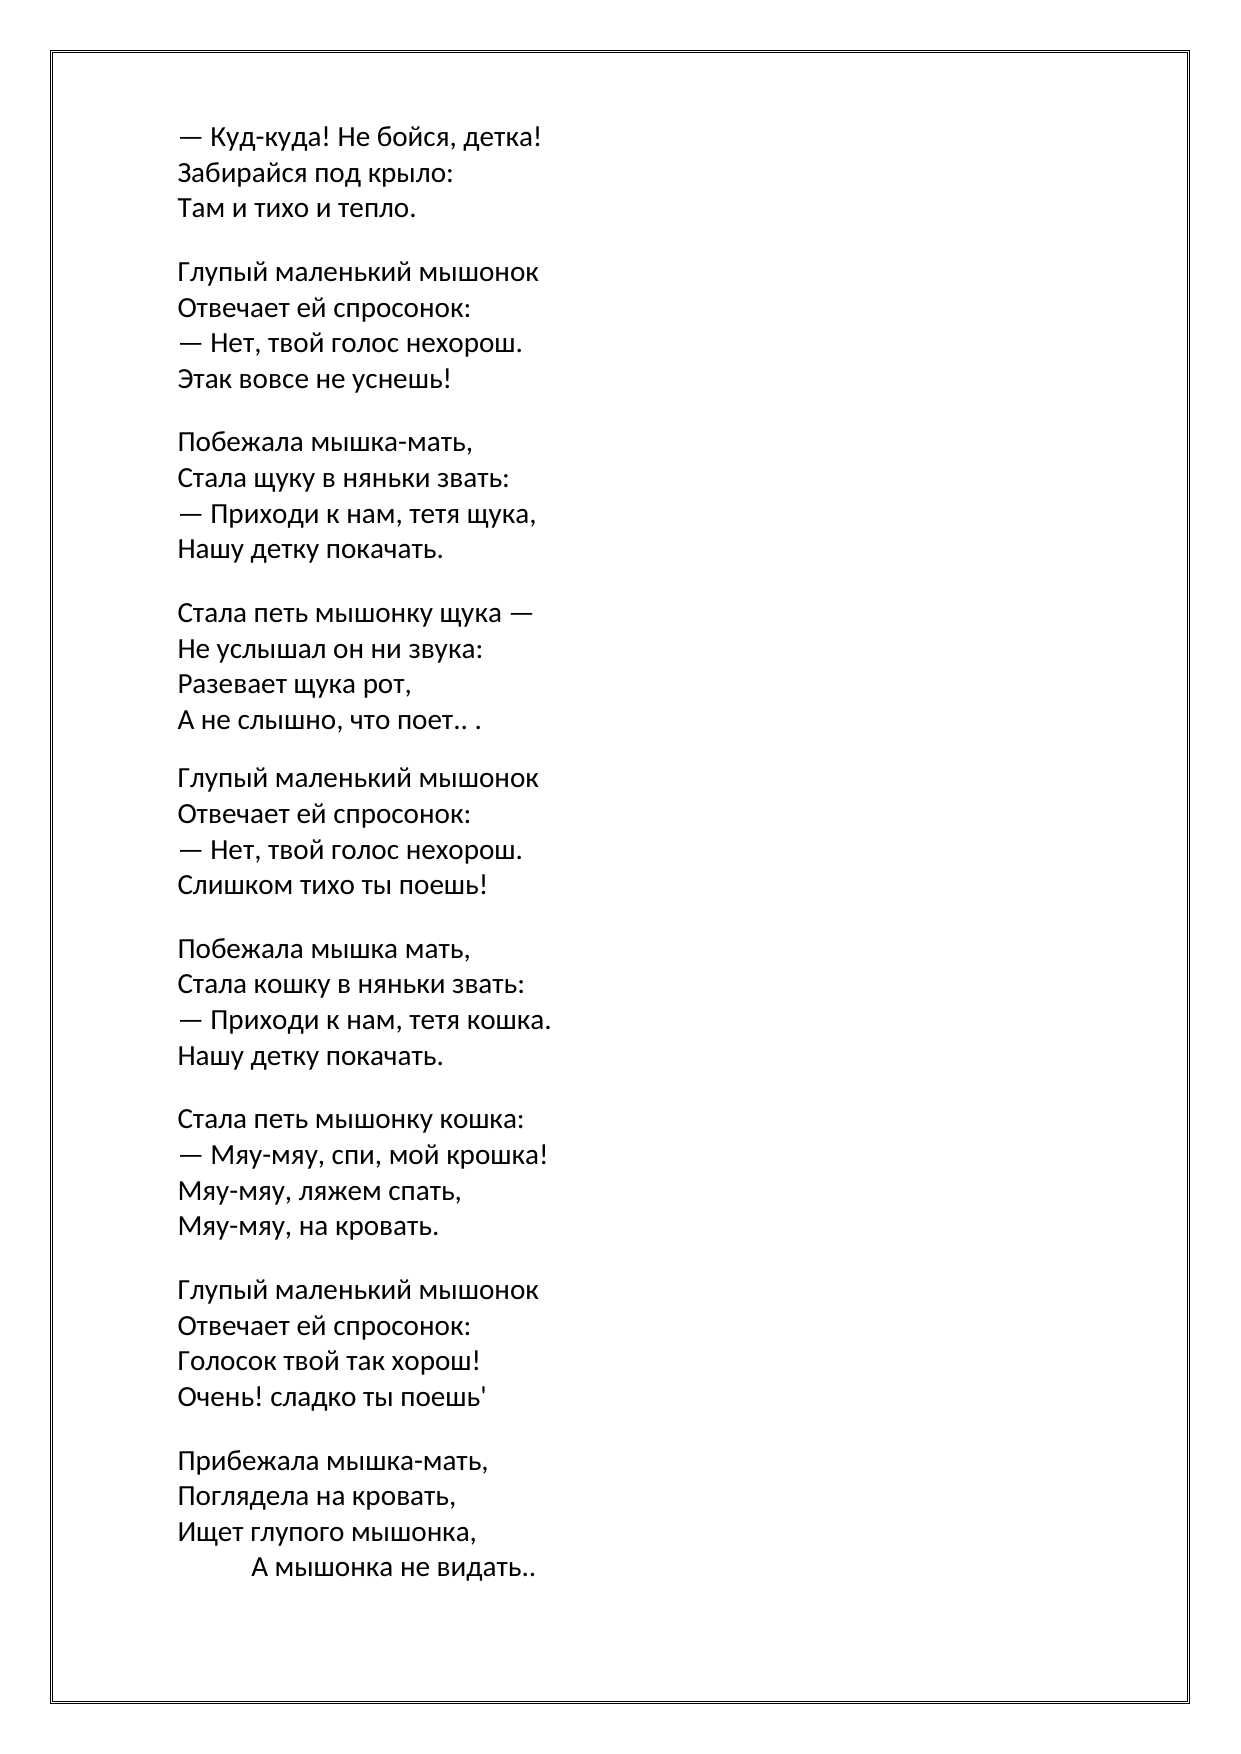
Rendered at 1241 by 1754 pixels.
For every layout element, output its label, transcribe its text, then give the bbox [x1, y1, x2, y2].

text Отвечает ей спросонок: [177, 795, 1152, 831]
text Слишком тихо ты поешь! [177, 866, 1152, 902]
text Стала петь мышонку кошка: [177, 1101, 1152, 1136]
text А мышонка не видать.. [177, 1548, 1152, 1584]
text Глупый маленький мышонок [177, 253, 1152, 289]
text Ищет глупого мышонка, [177, 1513, 1152, 1548]
text — Приходи к нам, тетя кошка. [177, 1001, 1152, 1037]
text Прибежала мышка-мать, [177, 1442, 1152, 1477]
text Побежала мышка мать, [177, 930, 1152, 966]
text Побежала мышка-мать, [177, 423, 1152, 459]
text — Приходи к нам, тетя щука, [177, 495, 1152, 530]
text Поглядела на кровать, [177, 1477, 1152, 1513]
text Не услышал он ни звука: [177, 630, 1152, 665]
text — Нет, твой голос нехорош. [177, 831, 1152, 866]
text — Нет, твой голос нехорош. [177, 324, 1152, 360]
text Глупый маленький мышонок [177, 1271, 1152, 1307]
text — Мяу-мяу, спи, мой крошка! [177, 1136, 1152, 1172]
text Отвечает ей спросонок: [177, 1307, 1152, 1342]
text Отвечает ей спросонок: [177, 289, 1152, 324]
text Этак вовсе не уснешь! [177, 360, 1152, 396]
text Голосок твой так хорош! [177, 1342, 1152, 1378]
text Стала щуку в няньки звать: [177, 459, 1152, 495]
text Очень! сладко ты поешь' [177, 1378, 1152, 1413]
text Нашу детку покачать. [177, 530, 1152, 566]
text Разевает щука рот, [177, 665, 1152, 701]
text Нашу детку покачать. [177, 1037, 1152, 1072]
text Мяу-мяу, ляжем спать, [177, 1172, 1152, 1207]
text А не слышно, что поет.. . [177, 701, 1152, 737]
text Глупый маленький мышонок [177, 759, 1152, 795]
text Стала кошку в няньки звать: [177, 966, 1152, 1001]
text — Куд-куда! Не бойся, детка! [177, 118, 1152, 154]
text Забирайся под крыло: [177, 154, 1152, 189]
text Стала петь мышонку щука — [177, 594, 1152, 630]
text Там и тихо и тепло. [177, 189, 1152, 225]
text Мяу-мяу, на кровать. [177, 1207, 1152, 1243]
